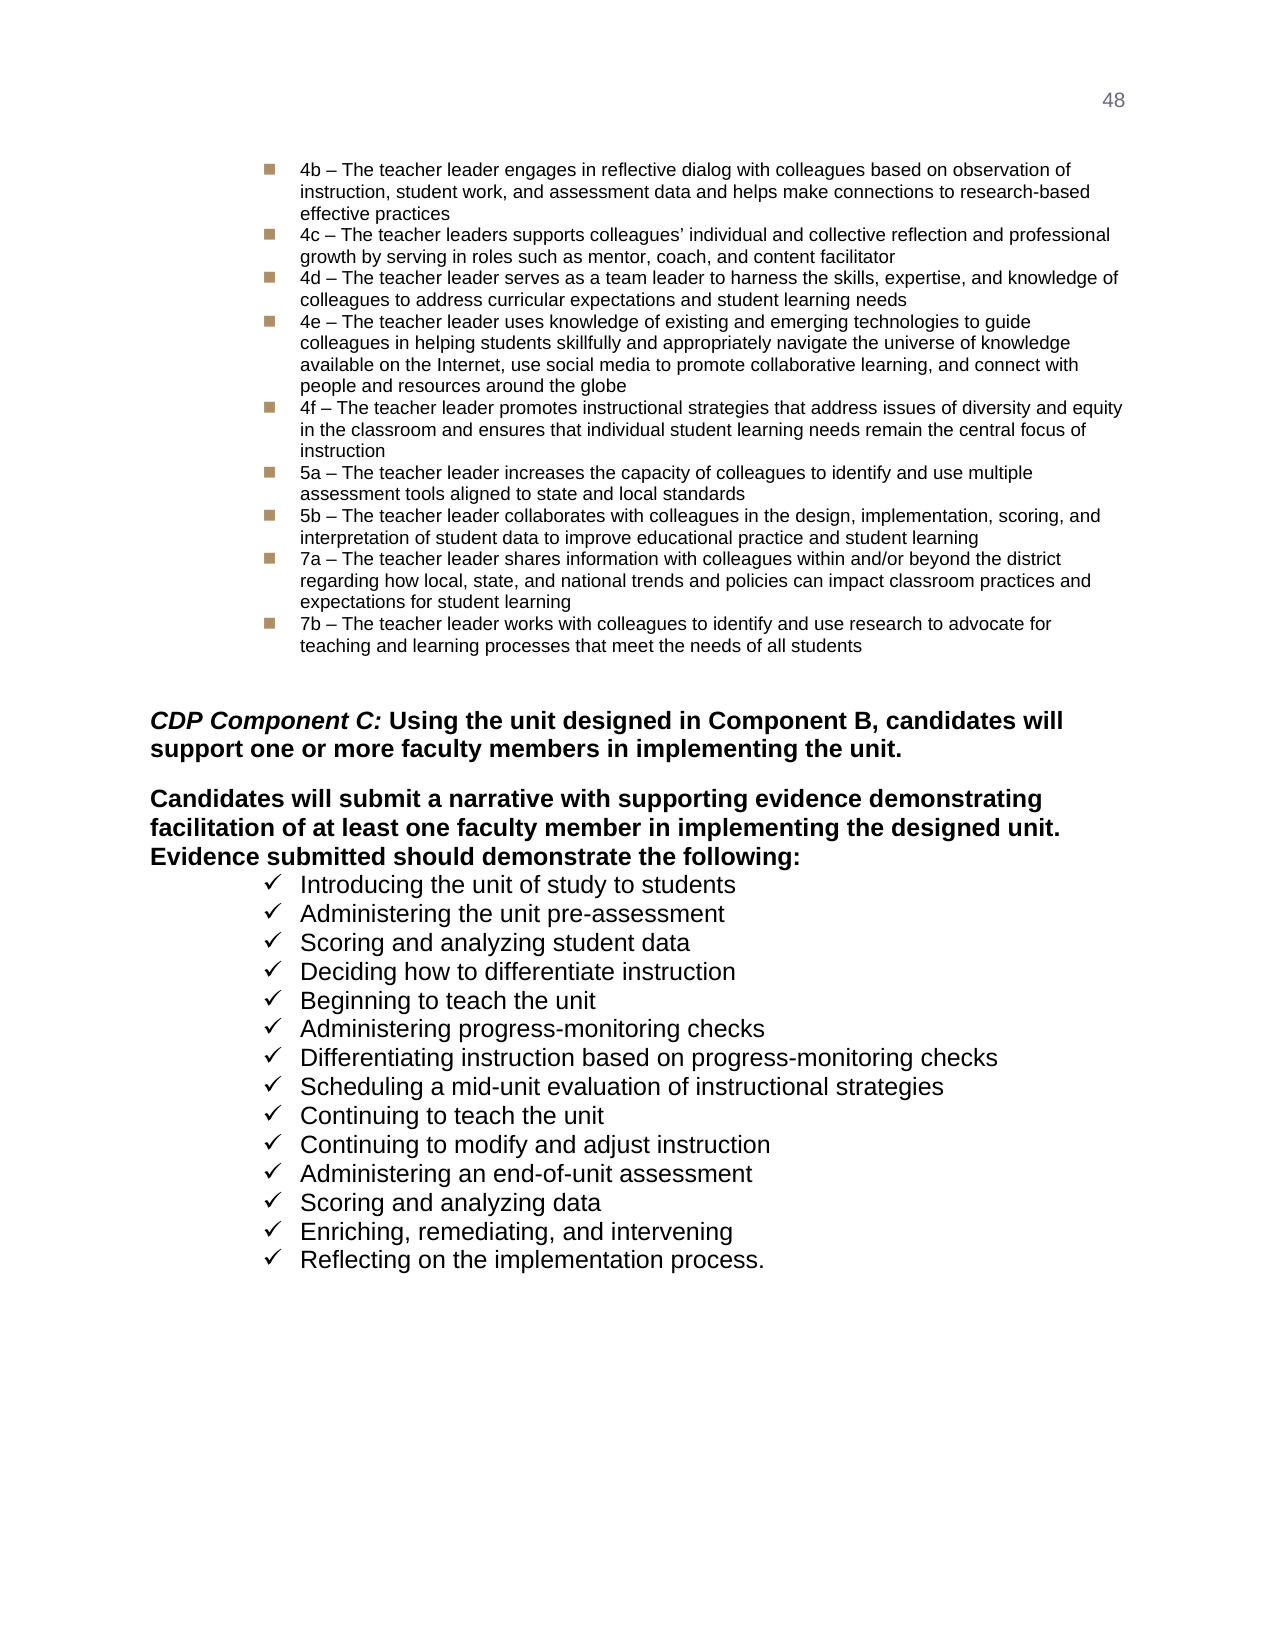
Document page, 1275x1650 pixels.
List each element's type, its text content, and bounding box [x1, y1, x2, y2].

list 4e – The teacher leader uses knowledge of existing and emerging technologies to guide colleagues in helping students skillfully and appropriately navigate the universe of knowledge available on the Internet, use social media to promote collaborative learning, and connect with people and resources around the globe [262, 310, 1125, 397]
list 4f – The teacher leader promotes instructional strategies that address issues of diversity and equity in the classroom and ensures that individual student learning needs remain the central focus of instruction [262, 397, 1125, 462]
list Continuing to teach the unit [262, 1101, 1125, 1130]
list 5a – The teacher leader increases the capacity of colleagues to identify and use multiple assessment tools aligned to state and local standards [262, 462, 1125, 505]
list Introducing the unit of study to students [262, 870, 1125, 899]
list Continuing to modify and adjust instruction [262, 1130, 1125, 1159]
subtitle CDP Component C: Using the unit designed in Component B, candidates will support one or more faculty members in implementing the unit. [150, 706, 1125, 763]
list Administering the unit pre-assessment [262, 899, 1125, 928]
list Enriching, remediating, and intervening [262, 1216, 1125, 1245]
list Reflecting on the implementation process. [262, 1245, 1125, 1274]
list Differentiating instruction based on progress-monitoring checks [262, 1043, 1125, 1072]
list Scoring and analyzing student data [262, 928, 1125, 957]
list 5b – The teacher leader collaborates with colleagues in the design, implementation, scoring, and interpretation of student data to improve educational practice and student learning [262, 505, 1125, 548]
list 4d – The teacher leader serves as a team leader to harness the skills, expertise, and knowledge of colleagues to address curricular expectations and student learning needs [262, 267, 1125, 310]
subtitle Candidates will submit a narrative with supporting evidence demonstrating facilitation of at least one faculty member in implementing the designed unit. Evidence submitted should demonstrate the following: [150, 784, 1125, 870]
list Beginning to teach the unit [262, 986, 1125, 1014]
list Scheduling a mid-unit evaluation of instructional strategies [262, 1072, 1125, 1101]
list 4b – The teacher leader engages in reflective dialog with colleagues based on observation of instruction, student work, and assessment data and helps make connections to research-based effective practices [262, 159, 1125, 224]
list Administering an end-of-unit assessment [262, 1159, 1125, 1188]
list 7b – The teacher leader works with colleagues to identify and use research to advocate for teaching and learning processes that meet the needs of all students [262, 613, 1125, 656]
list Deciding how to differentiate instruction [262, 957, 1125, 986]
list 4c – The teacher leaders supports colleagues’ individual and collective reflection and professional growth by serving in roles such as mentor, coach, and content facilitator [262, 224, 1125, 267]
list Administering progress-monitoring checks [262, 1014, 1125, 1043]
list Scoring and analyzing data [262, 1188, 1125, 1216]
list 7a – The teacher leader shares information with colleagues within and/or beyond the district regarding how local, state, and national trends and policies can impact classroom practices and expectations for student learning [262, 548, 1125, 613]
